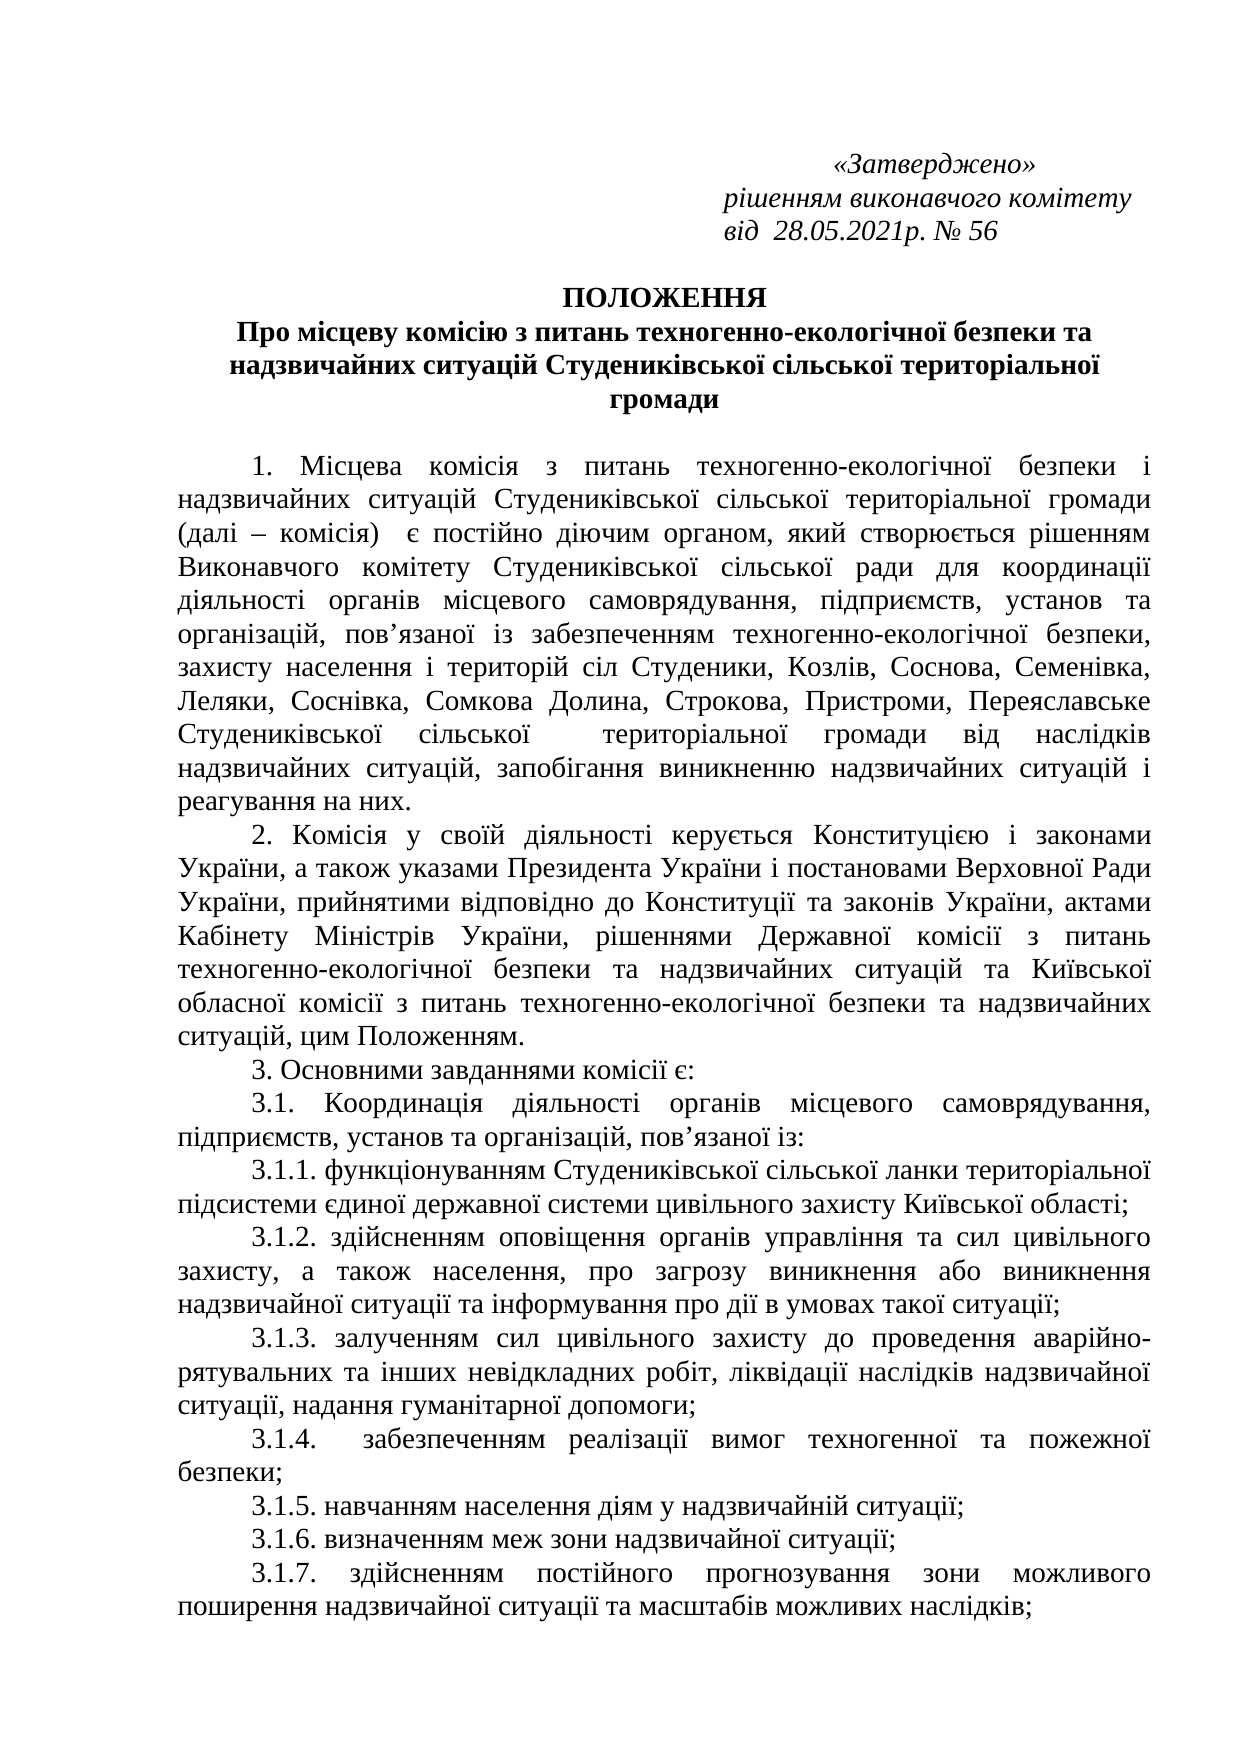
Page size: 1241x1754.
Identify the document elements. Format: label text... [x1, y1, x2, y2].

text 1. Місцева комісія з питань техногенно-екологічної безпеки і надзвичайних ситуацій Студениківської сільської територіальної громади (далі – комісія) є постійно діючим органом, який створюється рішенням Виконавчого комітету Студениківської сільської ради для координації діяльності органів місцевого самоврядування, підприємств, установ та організацій, пов’язаної із забезпеченням техногенно-екологічної безпеки, захисту населення і територій сіл Студеники, Козлів, Соснова, Семенівка, Леляки, Соснівка, Сомкова Долина, Строкова, Пристроми, Переяславське Студениківської сільської територіальної громади від наслідків надзвичайних ситуацій, запобігання виникненню надзвичайних ситуацій і реагування на них. [177, 448, 1152, 649]
text 3.1.6. визначенням меж зони надзвичайної ситуації; [177, 1521, 1152, 1555]
text 2. Комісія у своїй діяльності керується Конституцією і законами України, а також указами Президента України і постановами Верховної Ради України, прийнятими відповідно до Конституції та законів України, актами Кабінету Міністрів України, рішеннями Державної комісії з питань техногенно-екологічної безпеки та надзвичайних ситуацій та Київської обласної комісії з питань техногенно-екологічної безпеки та надзвичайних ситуацій, цим Положенням. [177, 817, 1152, 1052]
text 3.1.2. здійсненням оповіщення органів управління та сил цивільного захисту, а також населення, про загрозу виникнення або виникнення надзвичайної ситуації та інформування про дії в умовах такої ситуації; [177, 1219, 1152, 1320]
text Про місцеву комісію з питань техногенно-екологічної безпеки та надзвичайних ситуацій Студениківської сільської територіальної громади [177, 314, 1152, 414]
text 3.1.3. залученням сил цивільного захисту до проведення аварійно-рятувальних та інших невідкладних робіт, ліквідації наслідків надзвичайної ситуації, надання гуманітарної допомоги; [177, 1320, 1152, 1421]
text 3.1.1. функціонуванням Студениківської сільської ланки територіальної підсистеми єдиної державної системи цивільного захисту Київської області; [177, 1152, 1152, 1219]
text «Затверджено» рішенням виконавчого комітету від 28.05.2021р. № 56 [723, 146, 1152, 247]
text 3.1. Координація діяльності органів місцевого самоврядування, підприємств, установ та організацій, пов’язаної із: [177, 1085, 1152, 1152]
text ПОЛОЖЕННЯ [177, 280, 1152, 314]
text 3.1.7. здійсненням постійного прогнозування зони можливого поширення надзвичайної ситуації та масштабів можливих наслідків; [177, 1555, 1152, 1622]
text 3.1.4. забезпеченням реалізації вимог техногенної та пожежної безпеки; [177, 1421, 1152, 1488]
text 3.1.5. навчанням населення діям у надзвичайній ситуації; [177, 1488, 1152, 1521]
text 3. Основними завданнями комісії є: [177, 1052, 1152, 1085]
